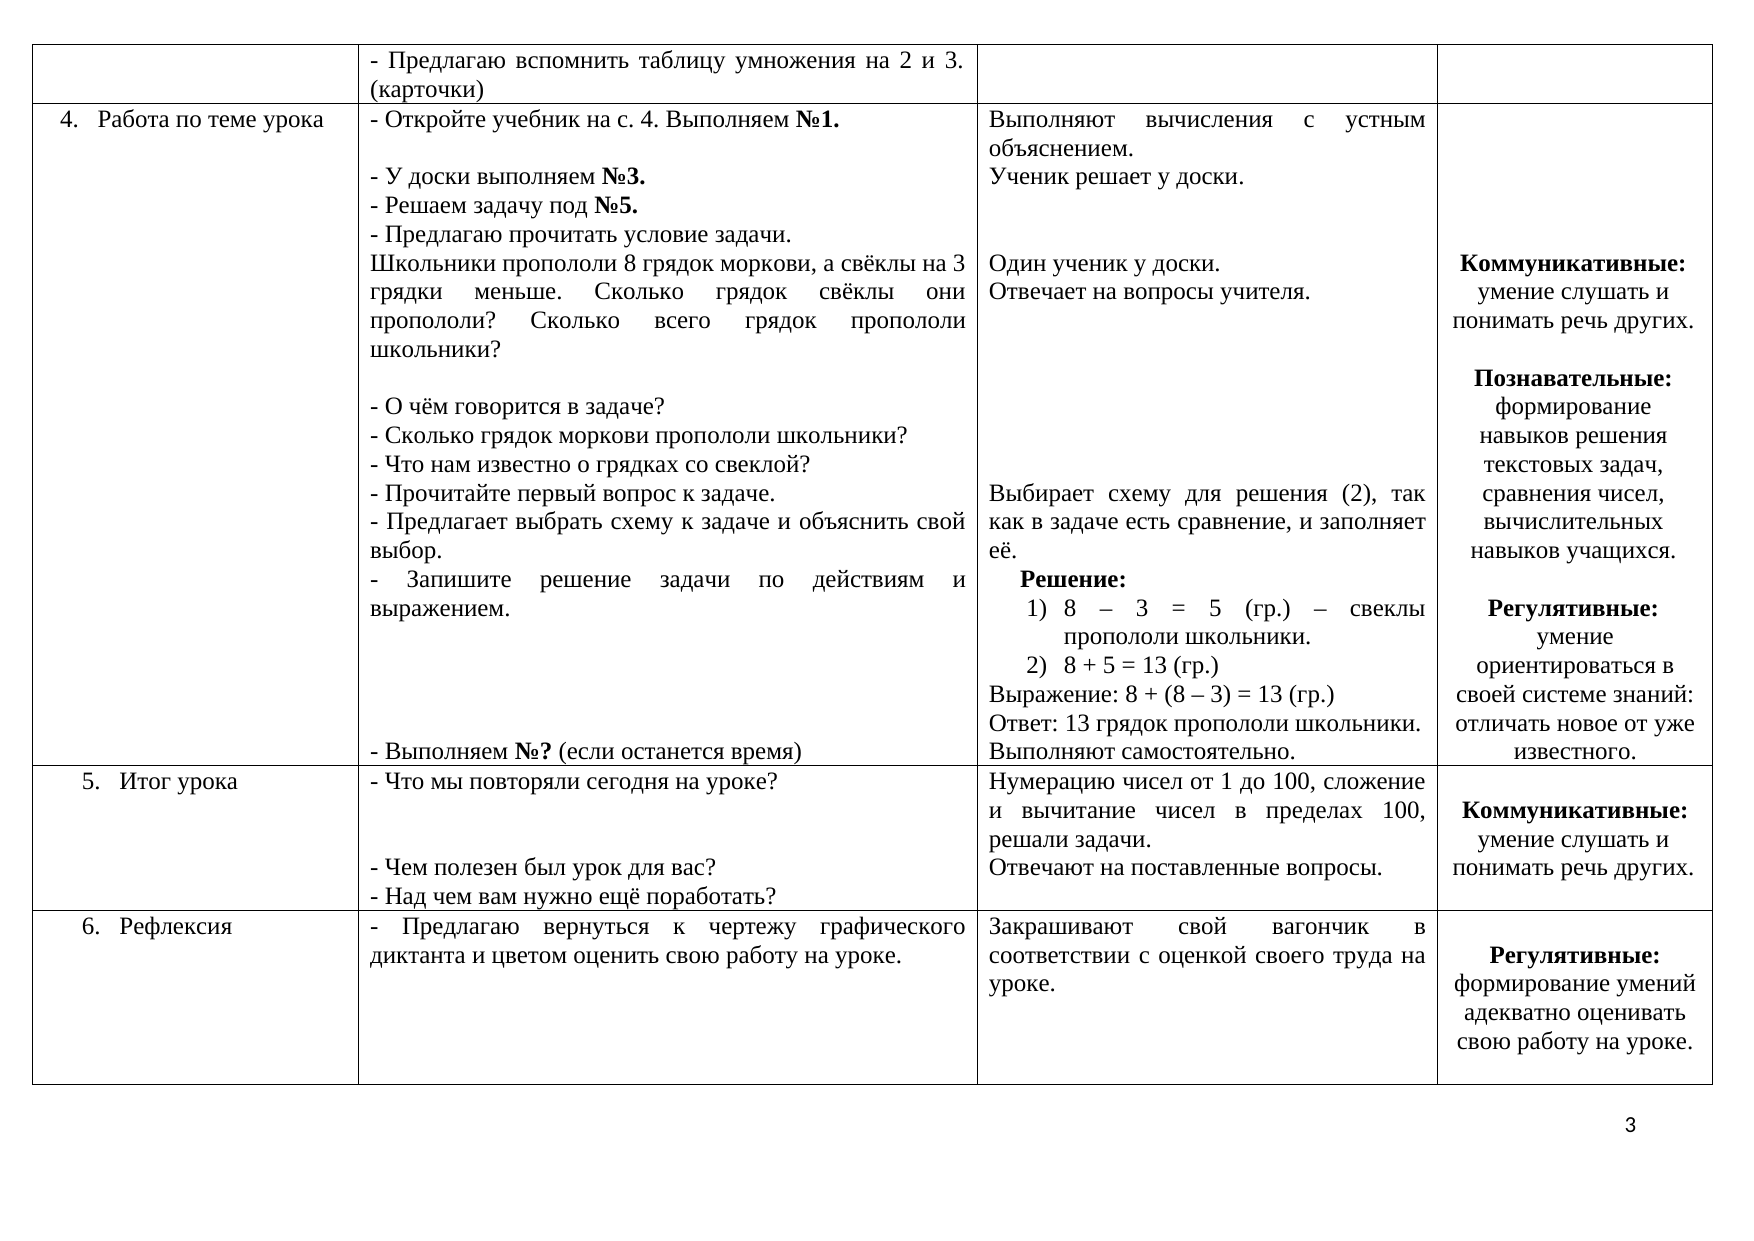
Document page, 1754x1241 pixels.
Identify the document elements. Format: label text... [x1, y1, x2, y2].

table_cell Итог урока [33, 766, 358, 910]
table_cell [33, 45, 358, 103]
table_cell Выполняют вычисления с устным объяснением. Ученик решает у доски. Один ученик у доски. Отвечает на вопросы учителя. Выбирает схему для решения (2), так как в задаче есть сравнение, и заполняет её. Решение: 8 – 3 = 5 (гр.) – свеклы пропололи школьники. 8 + 5 = 13 (гр.) Выражение: 8 + (8 – 3) = 13 (гр.) Ответ: 13 грядок пропололи школьники. Выполняют самостоятельно. [978, 104, 1437, 765]
table_cell Рефлексия [33, 911, 358, 1083]
table_cell - Предлагаю вернуться к чертежу графического диктанта и цветом оценить свою работу на уроке. [359, 911, 977, 1083]
table_cell - Откройте учебник на с. 4. Выполняем №1. - У доски выполняем №3. - Решаем задачу под №5. - Предлагаю прочитать условие задачи. Школьники пропололи 8 грядок моркови, а свёклы на 3 грядки меньше. Сколько грядок свёклы они пропололи? Сколько всего грядок пропололи школьники? - О чём говорится в задаче? - Сколько грядок моркови пропололи школьники? - Что нам известно о грядках со свеклой? - Прочитайте первый вопрос к задаче. - Предлагает выбрать схему к задаче и объяснить свой выбор. - Запишите решение задачи по действиям и выражением. - Выполняем №? (если останется время) [359, 104, 977, 765]
table_cell Нумерацию чисел от 1 до 100, сложение и вычитание чисел в пределах 100, решали задачи. Отвечают на поставленные вопросы. [978, 766, 1437, 910]
table_cell - Что мы повторяли сегодня на уроке? - Чем полезен был урок для вас? - Над чем вам нужно ещё поработать? [359, 766, 977, 910]
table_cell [1438, 911, 1712, 1083]
table_cell Коммуникативные: умение слушать и понимать речь других. Познавательные: формирование навыков решения текстовых задач, сравнения чисел, вычислительных навыков учащихся. Регулятивные: умение ориентироваться в своей системе знаний: отличать новое от уже известного. [1438, 104, 1712, 765]
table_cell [359, 45, 977, 103]
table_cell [978, 45, 1437, 103]
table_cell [1438, 45, 1712, 103]
table_cell Коммуникативные: умение слушать и понимать речь других. [1438, 766, 1712, 910]
table_cell Работа по теме урока [33, 104, 358, 765]
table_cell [978, 911, 1437, 1083]
